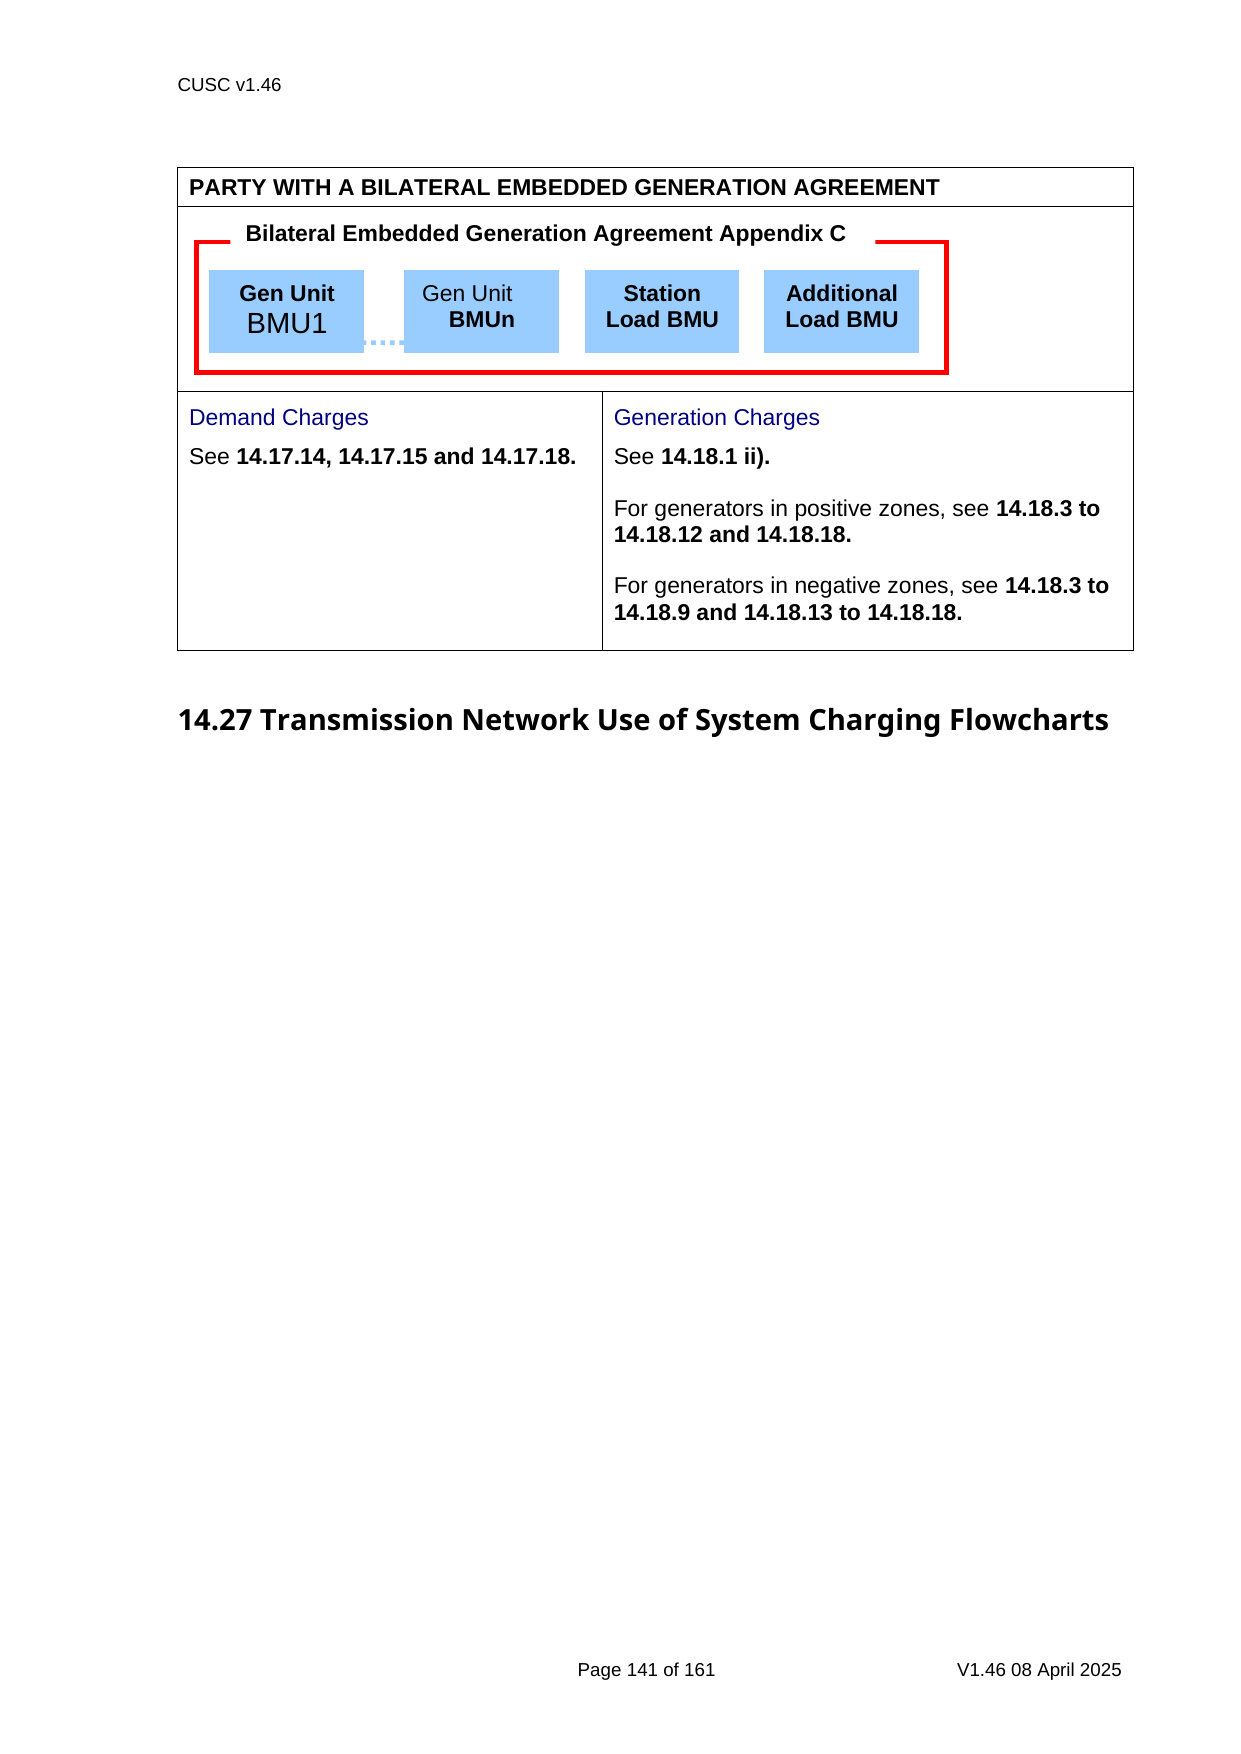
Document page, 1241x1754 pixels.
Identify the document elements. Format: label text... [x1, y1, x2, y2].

subtitle 14.27 Transmission Network Use of System Charging Flowcharts [177, 699, 1121, 739]
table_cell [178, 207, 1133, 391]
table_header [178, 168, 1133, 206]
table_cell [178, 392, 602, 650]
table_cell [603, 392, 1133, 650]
